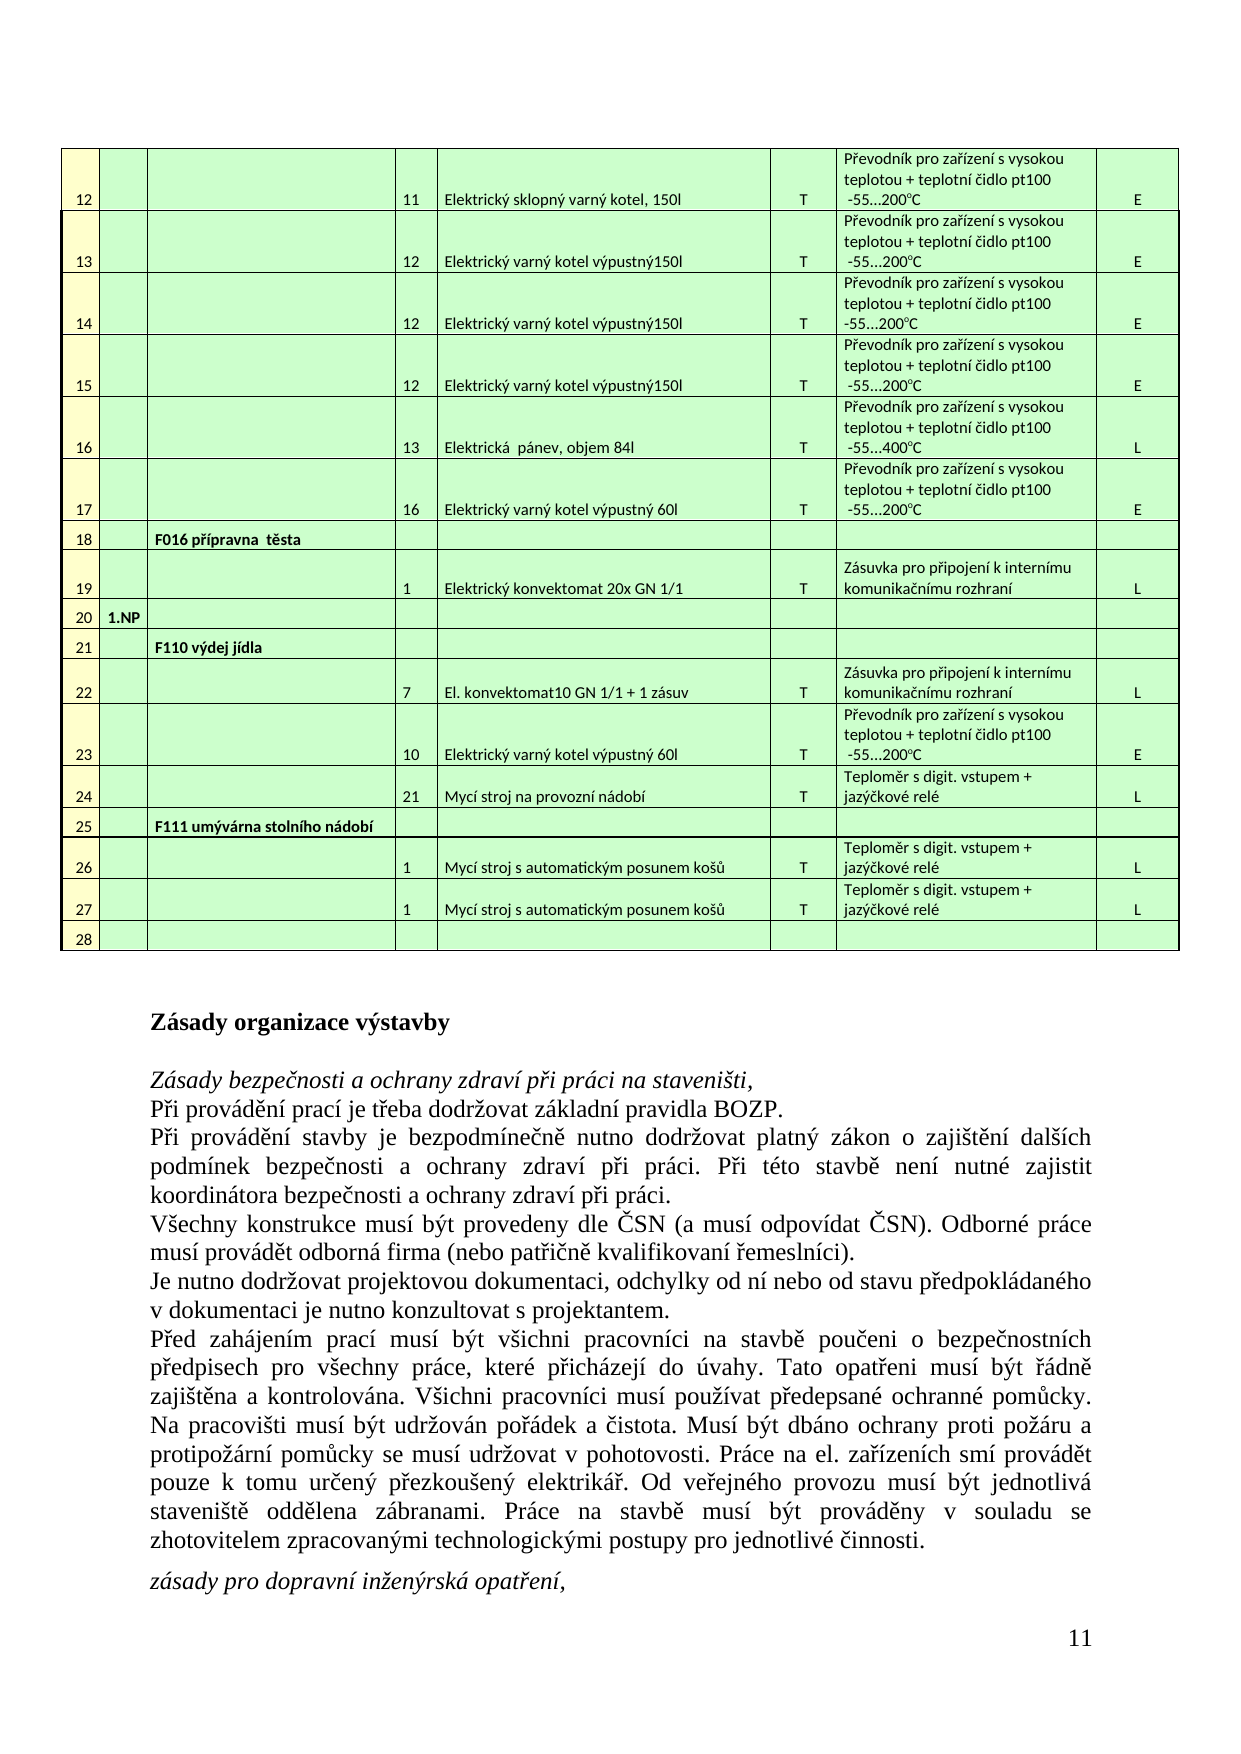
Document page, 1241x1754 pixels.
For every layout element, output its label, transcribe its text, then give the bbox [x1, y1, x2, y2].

table_cell 19 [63, 550, 99, 598]
table_cell 1 [396, 879, 437, 920]
table_cell 23 [63, 704, 99, 765]
table_cell L [1097, 397, 1178, 457]
table_cell E [1097, 273, 1178, 333]
text Zásady organizace výstavby [150, 1007, 1093, 1036]
table_cell Teploměr s digit. vstupem + jazýčkové relé [837, 879, 1096, 920]
table_cell Teploměr s digit. vstupem + jazýčkové relé [837, 766, 1096, 807]
table_cell 12 [396, 335, 437, 396]
table_cell 7 [396, 659, 437, 703]
table_cell [771, 521, 836, 549]
table_cell 17 [63, 459, 99, 519]
table_cell Převodník pro zařízení s vysokou teplotou + teplotní čidlo pt100 -55...200oC [837, 335, 1096, 396]
table_cell 14 [63, 273, 99, 333]
table_cell [100, 879, 147, 920]
table_cell Převodník pro zařízení s vysokou teplotou + teplotní čidlo pt100 -55...200oC [837, 211, 1096, 272]
table_cell E [1097, 459, 1178, 519]
table_cell [1097, 808, 1178, 836]
table_cell T [771, 838, 836, 878]
table_cell 22 [63, 659, 99, 703]
table_cell 20 [63, 599, 99, 628]
table_cell E [1097, 211, 1178, 272]
table_cell [771, 599, 836, 628]
table_cell [100, 629, 147, 658]
table_cell [396, 599, 437, 628]
table_cell 25 [63, 808, 99, 836]
table_cell Elektrický konvektomat 20x GN 1/1 [438, 550, 770, 598]
table_cell [148, 838, 395, 878]
table_cell [148, 879, 395, 920]
table_cell Elektrický varný kotel výpustný150l [438, 335, 770, 396]
table_cell [148, 273, 395, 333]
table_cell Elektrický varný kotel výpustný 60l [438, 459, 770, 519]
table_cell [438, 521, 770, 549]
table_cell Převodník pro zařízení s vysokou teplotou + teplotní čidlo pt100 -55...200oC [837, 704, 1096, 765]
table_cell Převodník pro zařízení s vysokou teplotou + teplotní čidlo pt100 -55...200oC [837, 459, 1096, 519]
table_cell 16 [396, 459, 437, 519]
table_cell T [771, 704, 836, 765]
table_cell [1097, 629, 1178, 658]
table_cell [100, 211, 147, 272]
table_cell [148, 211, 395, 272]
table_cell [771, 921, 836, 949]
table_cell 15 [63, 335, 99, 396]
text Všechny konstrukce musí být provedeny dle ČSN (a musí odpovídat ČSN). Odborné práce musí provádět odborná firma (nebo patřičně kvalifikovaní řemeslníci). [150, 1209, 1093, 1266]
table_cell E [1097, 149, 1178, 209]
table_cell L [1097, 659, 1178, 703]
text zásady pro dopravní inženýrská opatření, [150, 1566, 1093, 1595]
table_cell [396, 629, 437, 658]
table_cell [1097, 599, 1178, 628]
table_cell Převodník pro zařízení s vysokou teplotou + teplotní čidlo pt100 -55...400oC [837, 397, 1096, 457]
table_cell [837, 629, 1096, 658]
table_cell [148, 397, 395, 457]
table_cell 26 [63, 838, 99, 878]
table_cell 13 [396, 397, 437, 457]
table_cell T [771, 766, 836, 807]
text Před zahájením prací musí být všichni pracovníci na stavbě poučeni o bezpečnostních předpisech pro všechny práce, které přicházejí do úvahy. Tato opatřeni musí být řádně zajištěna a kontrolována. Všichni pracovníci musí používat předepsané ochranné pomůcky. Na pracovišti musí být udržován pořádek a čistota. Musí být dbáno ochrany proti požáru a protipožární pomůcky se musí udržovat v pohotovosti. Práce na el. zařízeních smí provádět pouze k tomu určený přezkoušený elektrikář. Od veřejného provozu musí být jednotlivá staveniště oddělena zábranami. Práce na stavbě musí být prováděny v souladu se zhotovitelem zpracovanými technologickými postupy pro jednotlivé činnosti. [150, 1324, 1093, 1554]
table_cell 12 [62, 149, 99, 209]
table_cell E [1097, 704, 1178, 765]
table_cell T [771, 659, 836, 703]
table_cell [100, 766, 147, 807]
table_cell [100, 335, 147, 396]
table_cell [100, 397, 147, 457]
table_cell L [1097, 838, 1178, 878]
table_cell 1 [396, 838, 437, 878]
table_cell T [771, 397, 836, 457]
table_cell [100, 273, 147, 333]
table_cell 10 [396, 704, 437, 765]
table_cell Mycí stroj s automatickým posunem košů [438, 879, 770, 920]
table_cell El. konvektomat10 GN 1/1 + 1 zásuv [438, 659, 770, 703]
table_cell F110 výdej jídla [148, 629, 395, 658]
table_cell F111 umývárna stolního nádobí [148, 808, 395, 836]
text Zásady bezpečnosti a ochrany zdraví při práci na staveništi, [150, 1065, 1093, 1094]
table_cell T [771, 335, 836, 396]
table_cell 12 [396, 273, 437, 333]
table_cell T [771, 273, 836, 333]
table_cell [100, 921, 147, 949]
table_cell [837, 599, 1096, 628]
table_cell [148, 704, 395, 765]
table_cell [100, 521, 147, 549]
table_cell [771, 629, 836, 658]
table_cell [837, 808, 1096, 836]
table_cell [438, 921, 770, 949]
text Je nutno dodržovat projektovou dokumentaci, odchylky od ní nebo od stavu předpokládaného v dokumentaci je nutno konzultovat s projektantem. [150, 1266, 1093, 1324]
table_cell [148, 659, 395, 703]
table_cell Zásuvka pro připojení k internímu komunikačnímu rozhraní [837, 550, 1096, 598]
table_cell [438, 599, 770, 628]
table_cell [148, 766, 395, 807]
table_cell [438, 629, 770, 658]
table_cell [100, 704, 147, 765]
table_cell T [771, 879, 836, 920]
table_cell Mycí stroj na provozní nádobí [438, 766, 770, 807]
table_cell 12 [396, 211, 437, 272]
table_cell Elektrický sklopný varný kotel, 150l [438, 149, 770, 209]
table_cell 1 [396, 550, 437, 598]
table_cell [837, 921, 1096, 949]
table_cell E [1097, 335, 1178, 396]
table_cell L [1097, 879, 1178, 920]
table_cell Elektrický varný kotel výpustný 60l [438, 704, 770, 765]
text Při provádění prací je třeba dodržovat základní pravidla BOZP. [150, 1094, 1093, 1122]
table_cell [1097, 921, 1178, 949]
table_cell 13 [63, 211, 99, 272]
table_cell L [1097, 766, 1178, 807]
table_cell [396, 921, 437, 949]
table_cell [148, 459, 395, 519]
table_cell [100, 838, 147, 878]
table_cell 27 [63, 879, 99, 920]
table_cell Elektrický varný kotel výpustný150l [438, 273, 770, 333]
table_cell [148, 921, 395, 949]
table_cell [837, 149, 1096, 209]
table_cell [148, 149, 395, 209]
table_cell 1.NP [100, 599, 147, 628]
table_cell 16 [63, 397, 99, 457]
table_cell [100, 459, 147, 519]
table_cell [100, 659, 147, 703]
table_cell Elektrický varný kotel výpustný150l [438, 211, 770, 272]
table_cell Teploměr s digit. vstupem + jazýčkové relé [837, 838, 1096, 878]
table_cell [100, 550, 147, 598]
table_cell Mycí stroj s automatickým posunem košů [438, 838, 770, 878]
table_cell T [771, 459, 836, 519]
table_cell 28 [63, 921, 99, 949]
table_cell Zásuvka pro připojení k internímu komunikačnímu rozhraní [837, 659, 1096, 703]
table_cell Elektrická pánev, objem 84l [438, 397, 770, 457]
text Při provádění stavby je bezpodmínečně nutno dodržovat platný zákon o zajištění dalších podmínek bezpečnosti a ochrany zdraví při práci. Při této stavbě není nutné zajistit koordinátora bezpečnosti a ochrany zdraví při práci. [150, 1122, 1093, 1209]
table_cell [148, 335, 395, 396]
table_cell [100, 808, 147, 836]
table_cell [771, 808, 836, 836]
table_cell 21 [396, 766, 437, 807]
table_cell F016 přípravna těsta [148, 521, 395, 549]
table_cell [1097, 521, 1178, 549]
table_cell T [771, 211, 836, 272]
table_cell [837, 521, 1096, 549]
table_cell [148, 599, 395, 628]
table_cell 24 [63, 766, 99, 807]
table_cell 11 [396, 149, 437, 209]
table_cell 21 [63, 629, 99, 658]
table_cell T [771, 149, 836, 209]
table_cell 18 [63, 521, 99, 549]
table_cell [100, 149, 147, 209]
table_cell T [771, 550, 836, 598]
table_cell L [1097, 550, 1178, 598]
table_cell [148, 550, 395, 598]
table_cell [438, 808, 770, 836]
table_cell Převodník pro zařízení s vysokou teplotou + teplotní čidlo pt100 -55...200oC [837, 273, 1096, 333]
table_cell [396, 521, 437, 549]
table_cell [396, 808, 437, 836]
